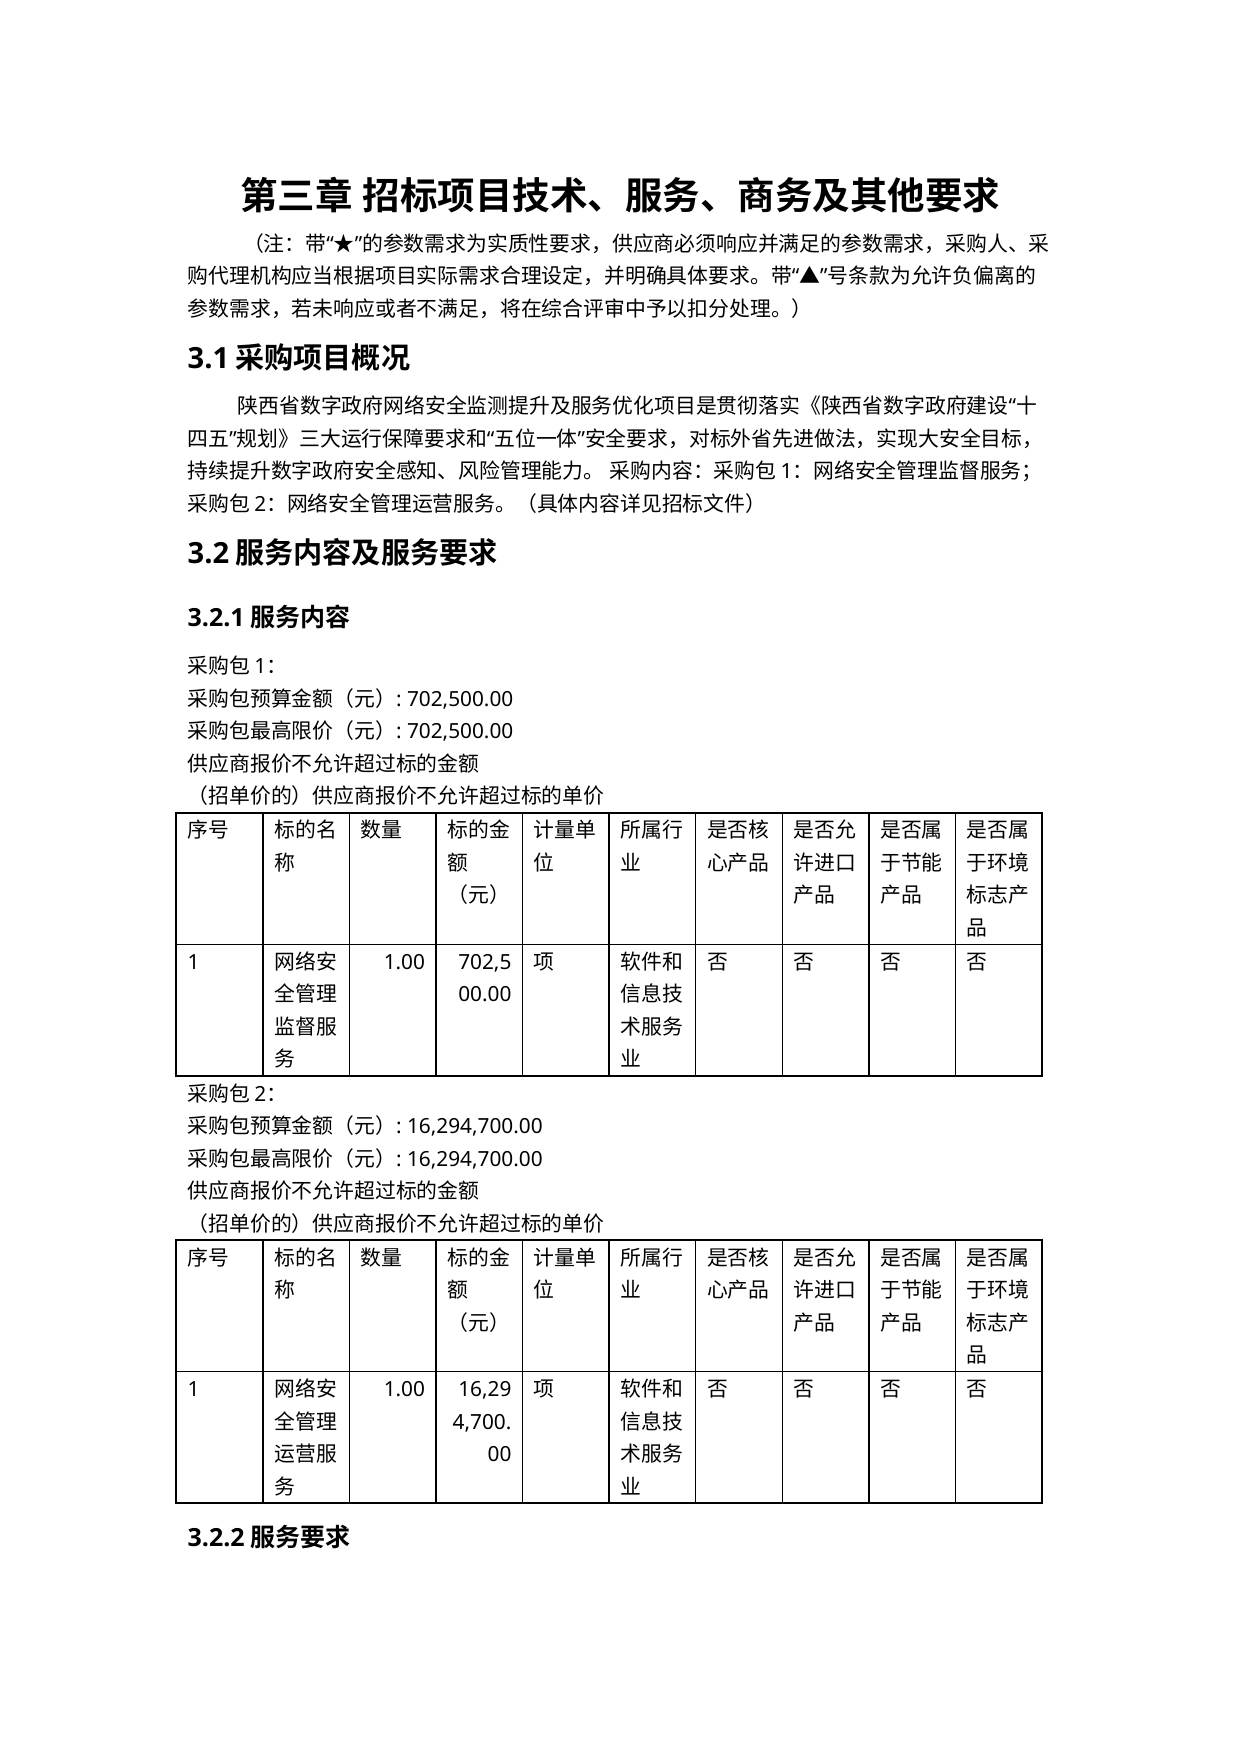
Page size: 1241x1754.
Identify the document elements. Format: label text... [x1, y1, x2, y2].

table_cell 软件和信息技术服务业 [610, 945, 695, 1075]
table_header 标的名称 [264, 1241, 349, 1371]
table_cell 否 [783, 945, 868, 1075]
table_cell 否 [696, 1372, 782, 1502]
table_cell 否 [870, 945, 955, 1075]
text （招单价的）供应商报价不允许超过标的单价 [187, 779, 1053, 812]
table_header 是否核心产品 [696, 814, 782, 943]
text 供应商报价不允许超过标的金额 [187, 747, 1053, 779]
text 3.2.1服务内容 [187, 584, 1053, 649]
table_header 是否属于节能产品 [870, 1241, 955, 1371]
text 采购包1： [187, 649, 1053, 682]
table_header 所属行业 [610, 814, 695, 943]
table_header 是否属于环境标志产品 [956, 814, 1041, 943]
table_header 计量单位 [523, 1241, 608, 1371]
text 3.1采购项目概况 [187, 324, 1053, 389]
text 3.2.2服务要求 [187, 1504, 1053, 1569]
table_cell 否 [956, 945, 1041, 1075]
table_header 是否属于节能产品 [870, 814, 955, 943]
table_cell 项 [523, 945, 608, 1075]
text 采购包2： [187, 1077, 1053, 1109]
table_cell 1.00 [350, 1372, 435, 1502]
table_cell 否 [696, 945, 782, 1075]
table_cell 项 [523, 1372, 608, 1502]
table_cell 1.00 [350, 945, 435, 1075]
table_cell 702,500.00 [437, 945, 522, 1075]
table_header 标的名称 [264, 814, 349, 943]
table_header 标的金额 （元） [437, 814, 522, 943]
table_cell 否 [870, 1372, 955, 1502]
text 采购包预算金额（元）: 16,294,700.00 [187, 1109, 1053, 1142]
text 采购包最高限价（元）: 702,500.00 [187, 714, 1053, 747]
table_header 所属行业 [610, 1241, 695, 1371]
table_header 序号 [177, 1241, 262, 1371]
table_cell 1 [177, 945, 262, 1075]
text 采购包预算金额（元）: 702,500.00 [187, 682, 1053, 714]
table_cell 否 [783, 1372, 868, 1502]
table_cell 否 [956, 1372, 1041, 1502]
text （招单价的）供应商报价不允许超过标的单价 [187, 1207, 1053, 1239]
text 第三章 招标项目技术、服务、商务及其他要求 [187, 162, 1053, 227]
text 供应商报价不允许超过标的金额 [187, 1174, 1053, 1207]
table_cell 软件和信息技术服务业 [610, 1372, 695, 1502]
table_header 是否核心产品 [696, 1241, 782, 1371]
table_cell 1 [177, 1372, 262, 1502]
table_cell 16,294,700.00 [437, 1372, 522, 1502]
text 陕西省数字政府网络安全监测提升及服务优化项目是贯彻落实《陕西省数字政府建设“十四五”规划》三大运行保障要求和“五位一体”安全要求，对标外省先进做法，实现大安全目标，持续提升数字政府安全感知、风险管理能力。 采购内容：采购包1：网络安全管理监督服务；采购包2：网络安全管理运营服务。（具体内容详见招标文件） [187, 389, 1053, 519]
text （注：带“★”的参数需求为实质性要求，供应商必须响应并满足的参数需求，采购人、采购代理机构应当根据项目实际需求合理设定，并明确具体要求。带“▲”号条款为允许负偏离的参数需求，若未响应或者不满足，将在综合评审中予以扣分处理。） [187, 227, 1053, 324]
table_cell 网络安全管理运营服务 [264, 1372, 349, 1502]
table_header 是否允许进口产品 [783, 1241, 868, 1371]
table_header 序号 [177, 814, 262, 943]
table_header 是否属于环境标志产品 [956, 1241, 1041, 1371]
text 采购包最高限价（元）: 16,294,700.00 [187, 1142, 1053, 1174]
table_cell 网络安全管理监督服务 [264, 945, 349, 1075]
text 3.2服务内容及服务要求 [187, 519, 1053, 584]
table_header 标的金额 （元） [437, 1241, 522, 1371]
table_header 数量 [350, 814, 435, 943]
table_header 数量 [350, 1241, 435, 1371]
table_header 是否允许进口产品 [783, 814, 868, 943]
table_header 计量单位 [523, 814, 608, 943]
